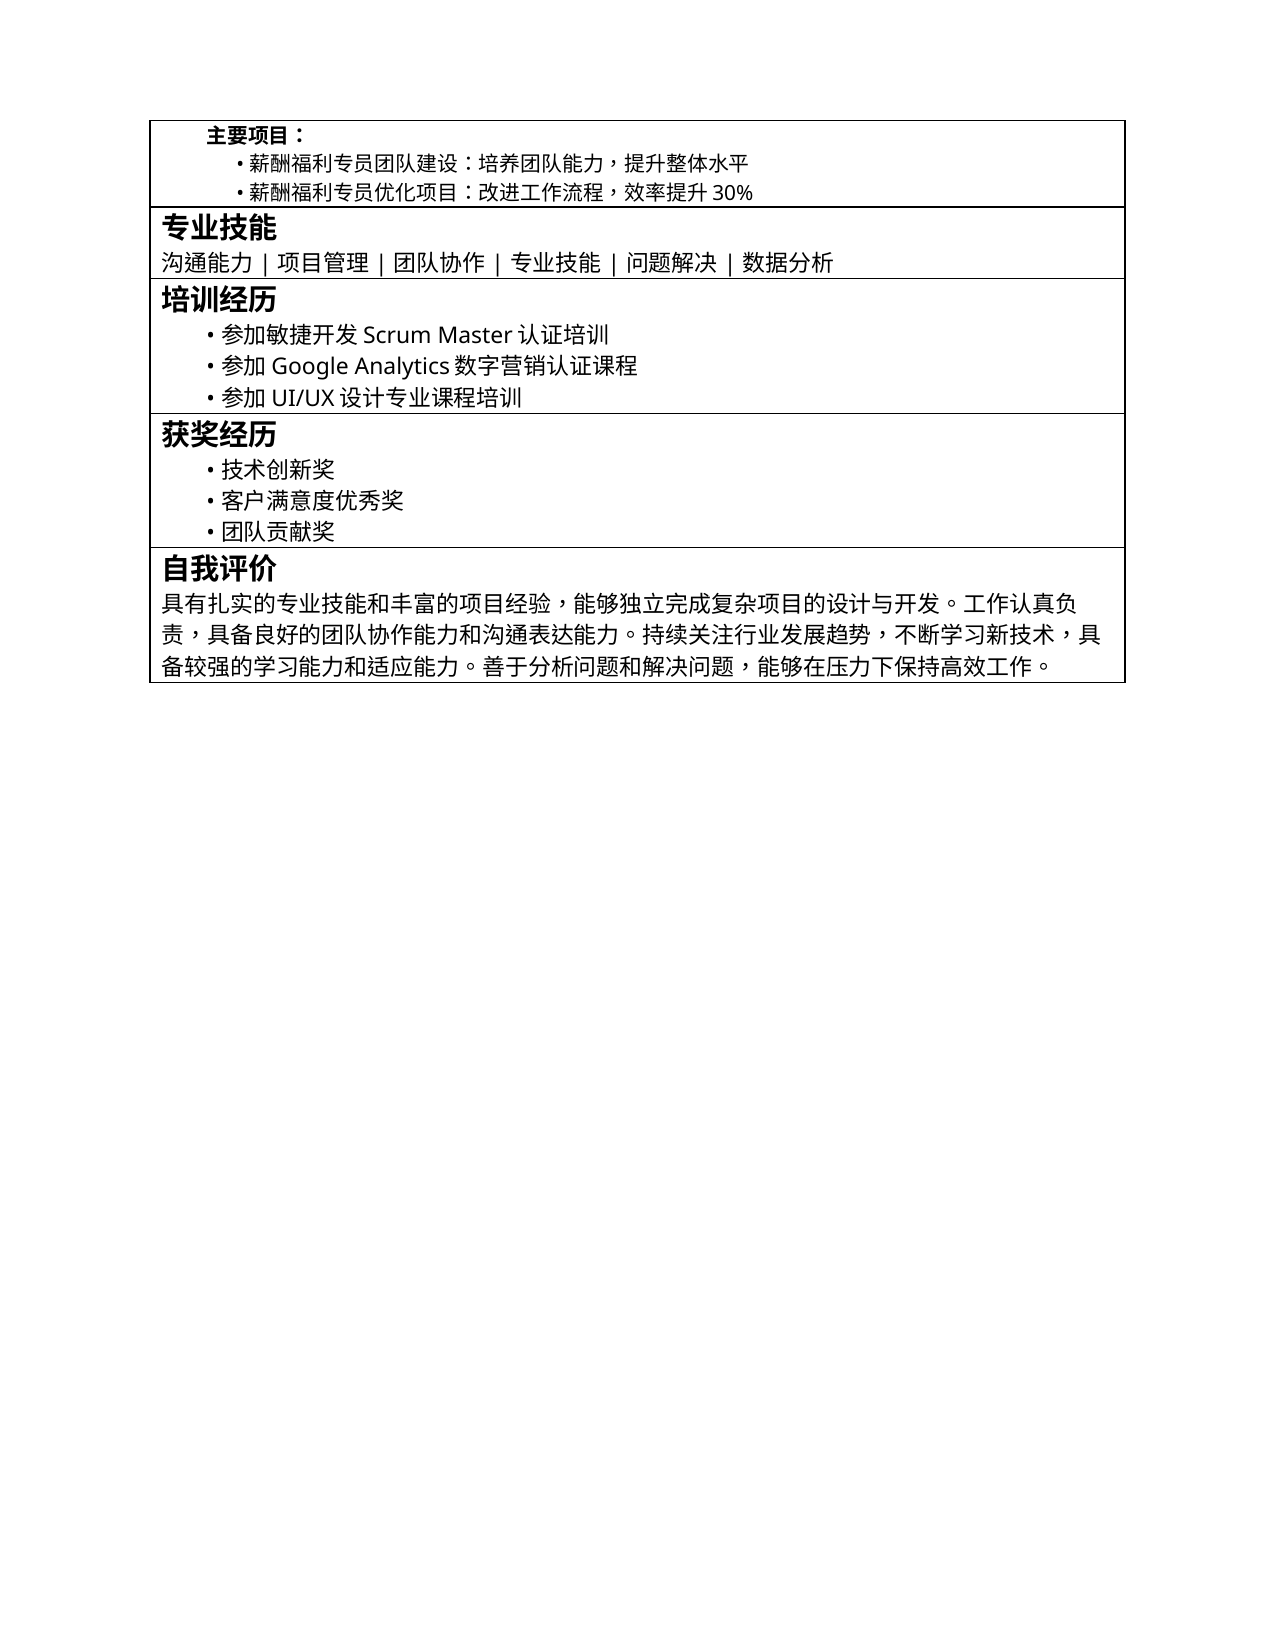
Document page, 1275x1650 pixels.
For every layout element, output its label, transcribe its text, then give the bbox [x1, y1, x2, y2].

table_cell 专业技能 沟通能力 | 项目管理 | 团队协作 | 专业技能 | 问题解决 | 数据分析 [151, 208, 1124, 278]
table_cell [151, 121, 1124, 206]
table_cell 获奖经历 • 技术创新奖 • 客户满意度优秀奖 • 团队贡献奖 [151, 414, 1124, 547]
table_cell 培训经历 • 参加敏捷开发Scrum Master认证培训 • 参加Google Analytics数字营销认证课程 • 参加UI/UX设计专业课程培训 [151, 279, 1124, 413]
table_cell 自我评价 具有扎实的专业技能和丰富的项目经验，能够独立完成复杂项目的设计与开发。工作认真负责，具备良好的团队协作能力和沟通表达能力。持续关注行业发展趋势，不断学习新技术，具备较强的学习能力和适应能力。善于分析问题和解决问题，能够在压力下保持高效工作。 [151, 548, 1124, 682]
